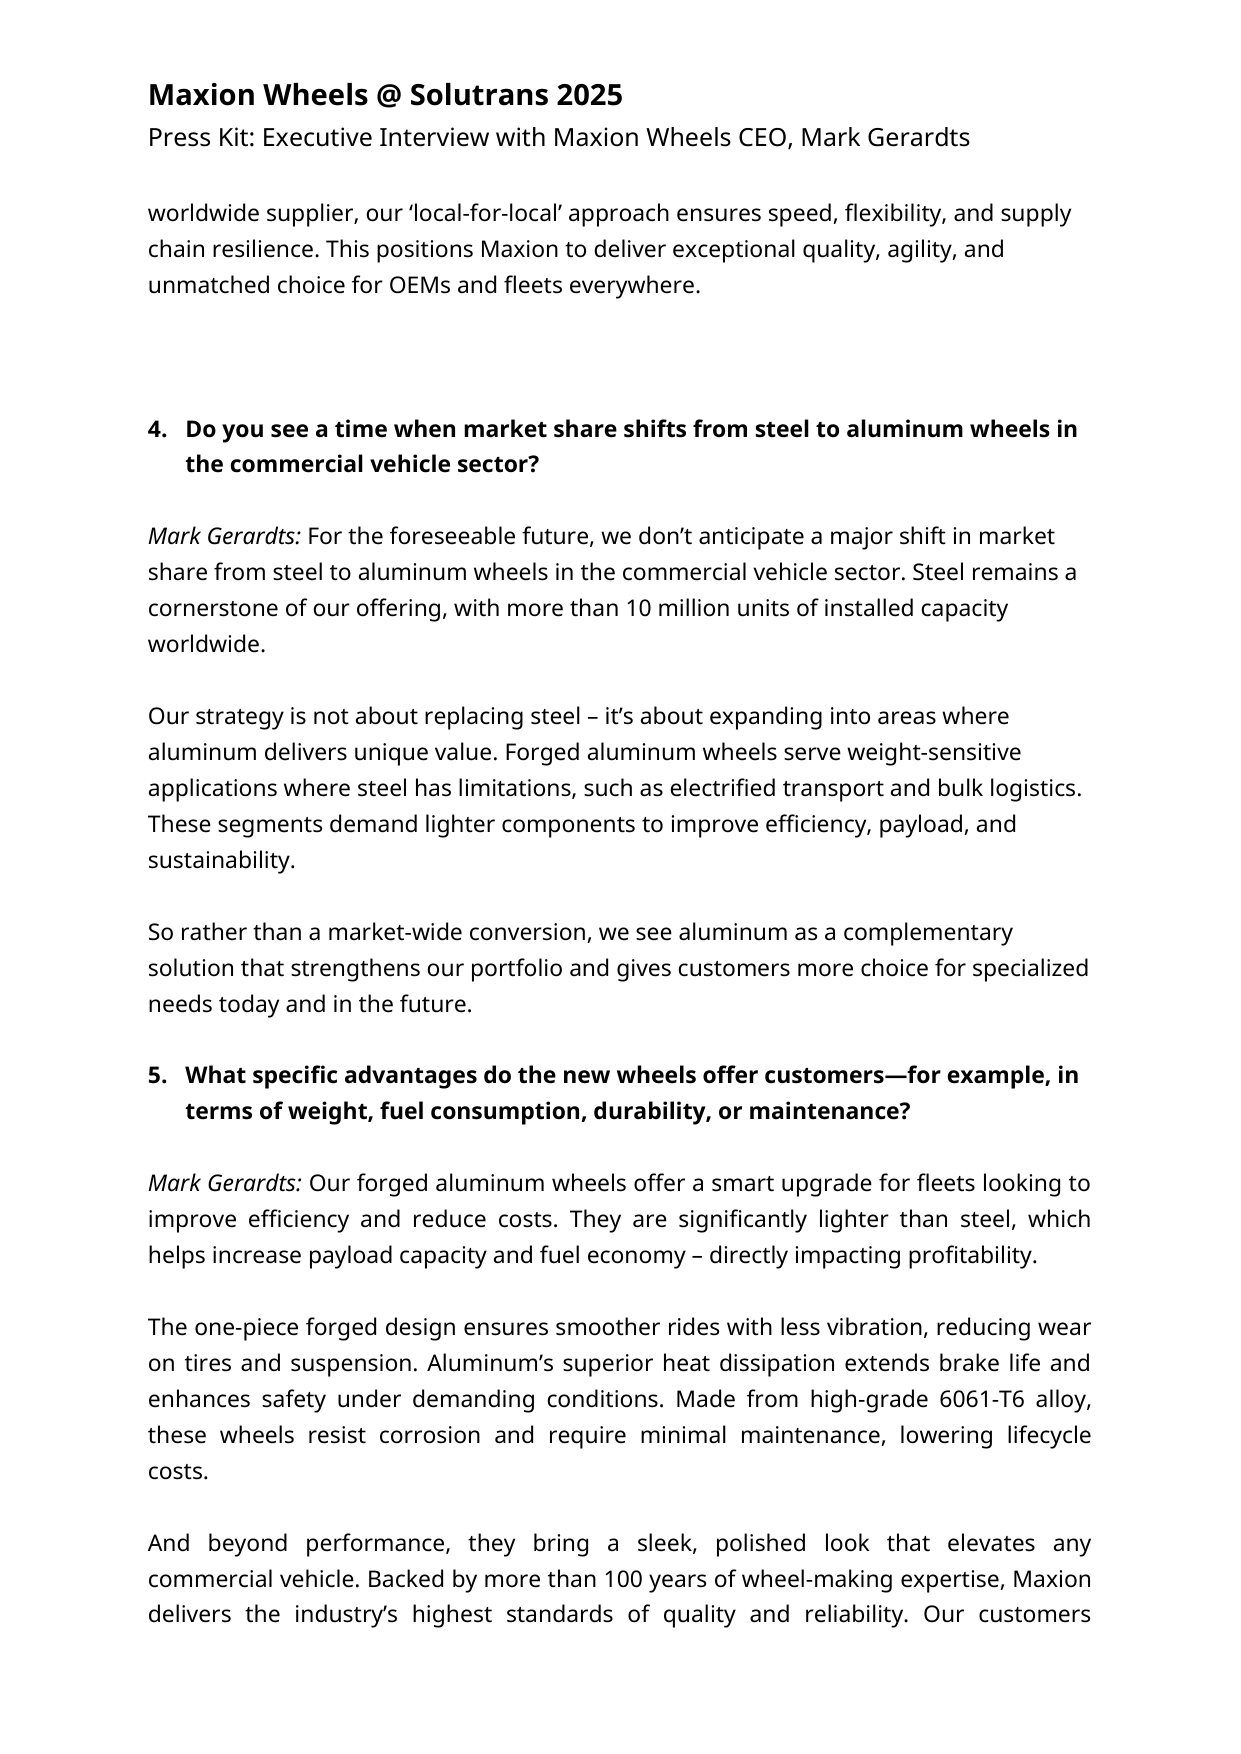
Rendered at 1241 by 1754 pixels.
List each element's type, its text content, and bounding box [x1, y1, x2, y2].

list What specific advantages do the new wheels offer customers—for example, in terms of weight, fuel consumption, durability, or maintenance? [148, 1059, 1093, 1127]
list Our strategy is not about replacing steel – it’s about expanding into areas where aluminum delivers unique value. Forged aluminum wheels serve weight-sensitive applications where steel has limitations, such as electrified transport and bulk logistics. These segments demand lighter components to improve efficiency, payload, and sustainability. [148, 700, 1093, 875]
list The one-piece forged design ensures smoother rides with less vibration, reducing wear on tires and suspension. Aluminum’s superior heat dissipation extends brake life and enhances safety under demanding conditions. Made from high-grade 6061-T6 alloy, these wheels resist corrosion and require minimal maintenance, lowering lifecycle costs. [148, 1311, 1093, 1486]
list Mark Gerardts: For the foreseeable future, we don’t anticipate a major shift in market share from steel to aluminum wheels in the commercial vehicle sector. Steel remains a cornerstone of our offering, with more than 10 million units of installed capacity worldwide. [148, 520, 1093, 659]
list Do you see a time when market share shifts from steel to aluminum wheels in the commercial vehicle sector? [148, 412, 1093, 480]
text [148, 197, 1093, 300]
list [148, 1527, 1093, 1630]
list Mark Gerardts: Our forged aluminum wheels offer a smart upgrade for fleets looking to improve efficiency and reduce costs. They are significantly lighter than steel, which helps increase payload capacity and fuel economy – directly impacting profitability. [148, 1167, 1093, 1270]
list So rather than a market-wide conversion, we see aluminum as a complementary solution that strengthens our portfolio and gives customers more choice for specialized needs today and in the future. [148, 916, 1093, 1019]
